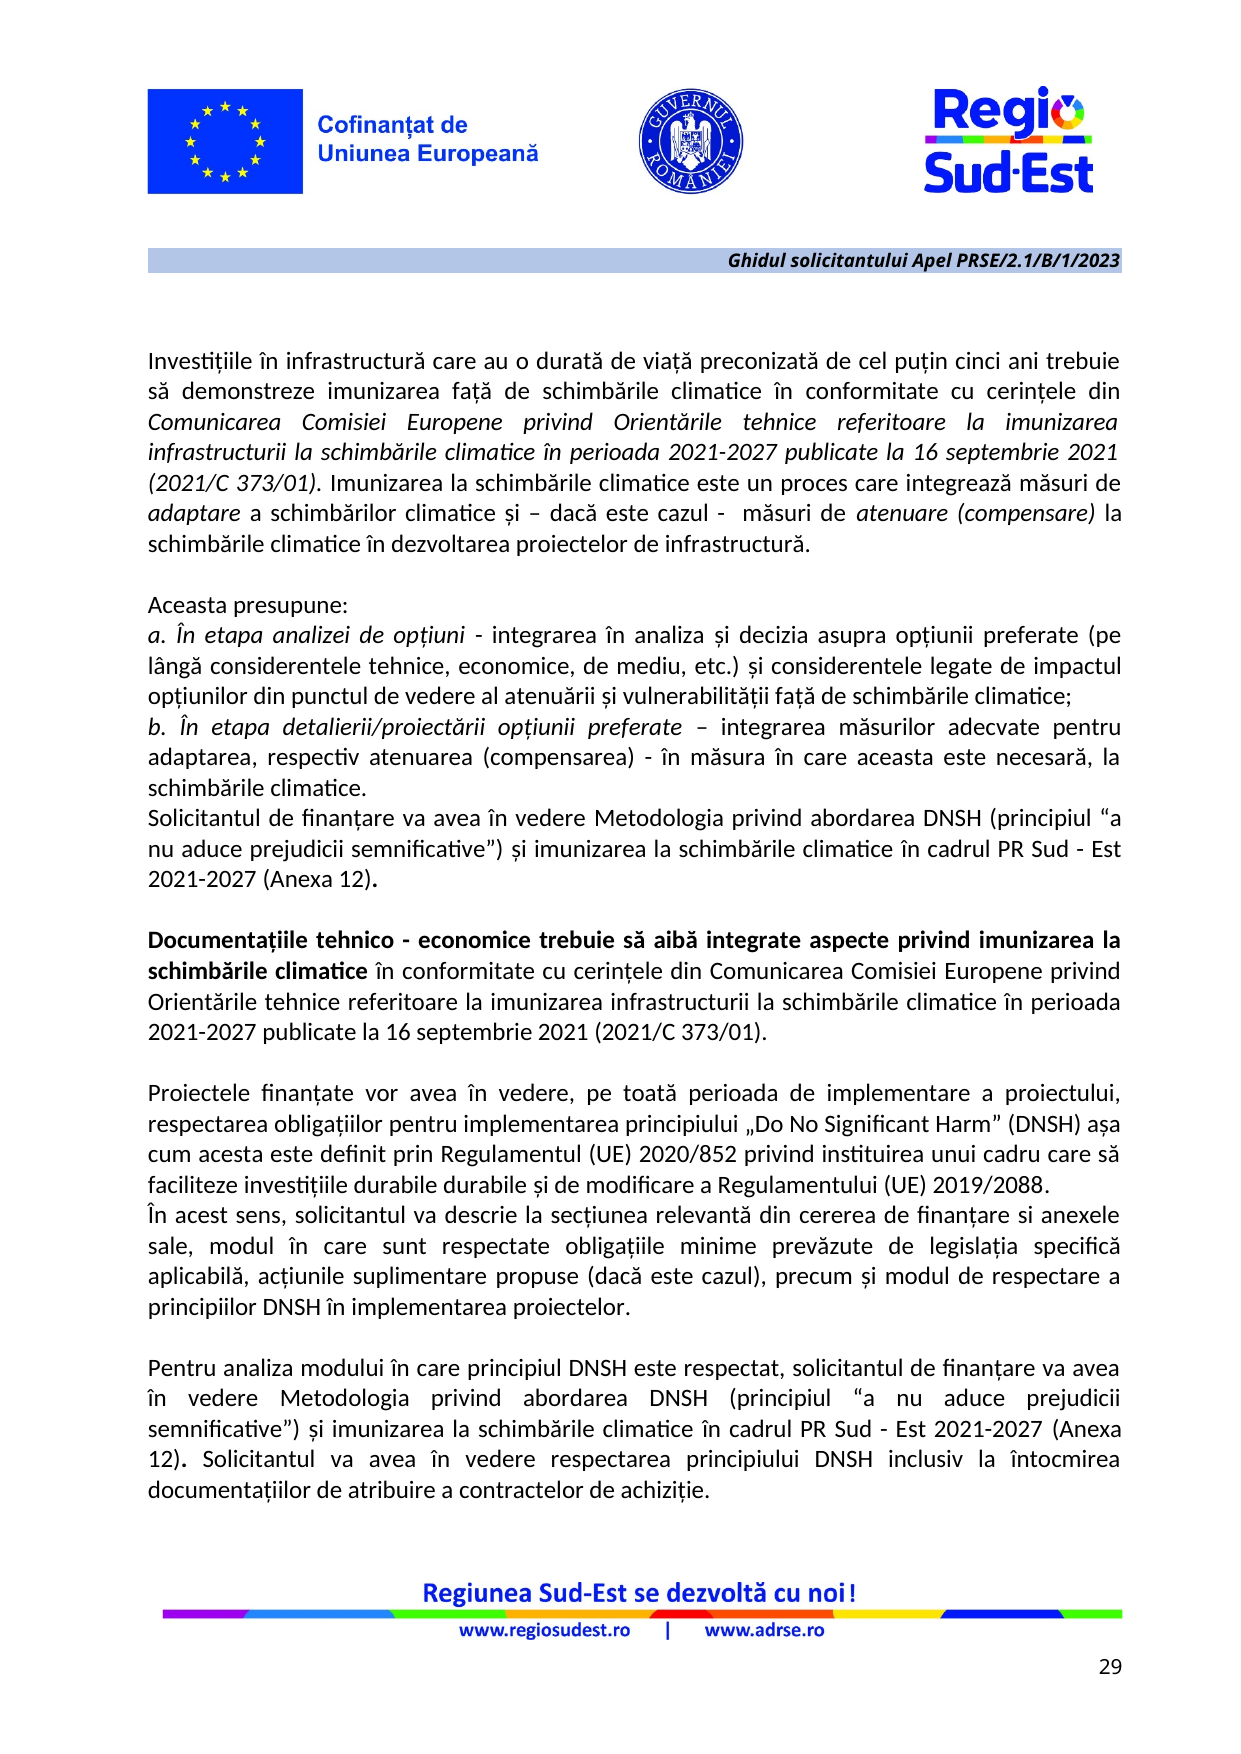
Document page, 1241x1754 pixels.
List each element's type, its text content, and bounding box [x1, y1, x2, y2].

picture [147, 86, 1093, 195]
text a. În etapa analizei de opțiuni - integrarea în analiza şi decizia asupra opțiunii preferate (pe lângă considerentele tehnice, economice, de mediu, etc.) şi considerentele legate de impactul opțiunilor din punctul de vedere al atenuării şi vulnerabilității faţă de schimbările climatice; [148, 619, 1122, 711]
text În acest sens, solicitantul va descrie la secțiunea relevantă din cererea de finanțare si anexele sale, modul în care sunt respectate obligațiile minime prevăzute de legislația specifică aplicabilă, acțiunile suplimentare propuse (dacă este cazul), precum și modul de respectare a principiilor DNSH în implementarea proiectelor. [148, 1199, 1122, 1321]
text b. În etapa detalierii/proiectării opțiunii preferate – integrarea măsurilor adecvate pentru adaptarea, respectiv atenuarea (compensarea) - în măsura în care aceasta este necesară, la schimbările climatice. [148, 711, 1122, 803]
text Investițiile în infrastructură care au o durată de viață preconizată de cel puțin cinci ani trebuie să demonstreze imunizarea față de schimbările climatice în conformitate cu cerințele din Comunicarea Comisiei Europene privind Orientările tehnice referitoare la imunizarea infrastructurii la schimbările climatice în perioada 2021-2027 publicate la 16 septembrie 2021 (2021/C 373/01). Imunizarea la schimbările climatice este un proces care integrează măsuri de adaptare a schimbărilor climatice și – dacă este cazul - măsuri de atenuare (compensare) la schimbările climatice în dezvoltarea proiectelor de infrastructură. [148, 345, 1122, 558]
text Aceasta presupune: [148, 589, 1122, 619]
picture [162, 1582, 1123, 1640]
text Pentru analiza modului în care principiul DNSH este respectat, solicitantul de finanțare va avea în vedere Metodologia privind abordarea DNSH (principiul “a nu aduce prejudicii semnificative”) și imunizarea la schimbările climatice în cadrul PR Sud - Est 2021-2027 (Anexa 12). Solicitantul va avea în vedere respectarea principiului DNSH inclusiv la întocmirea documentațiilor de atribuire a contractelor de achiziție. [148, 1352, 1122, 1504]
text Proiectele finanțate vor avea în vedere, pe toată perioada de implementare a proiectului, respectarea obligațiilor pentru implementarea principiului „Do No Significant Harm” (DNSH) așa cum acesta este definit prin Regulamentul (UE) 2020/852 privind instituirea unui cadru care să faciliteze investițiile durabile durabile și de modificare a Regulamentului (UE) 2019/2088. [148, 1077, 1122, 1199]
text Solicitantul de finanțare va avea în vedere Metodologia privind abordarea DNSH (principiul “a nu aduce prejudicii semnificative”) și imunizarea la schimbările climatice în cadrul PR Sud - Est 2021-2027 (Anexa 12). [148, 803, 1122, 894]
text Documentațiile tehnico - economice trebuie să aibă integrate aspecte privind imunizarea la schimbările climatice în conformitate cu cerințele din Comunicarea Comisiei Europene privind Orientările tehnice referitoare la imunizarea infrastructurii la schimbările climatice în perioada 2021-2027 publicate la 16 septembrie 2021 (2021/C 373/01). [148, 925, 1122, 1047]
